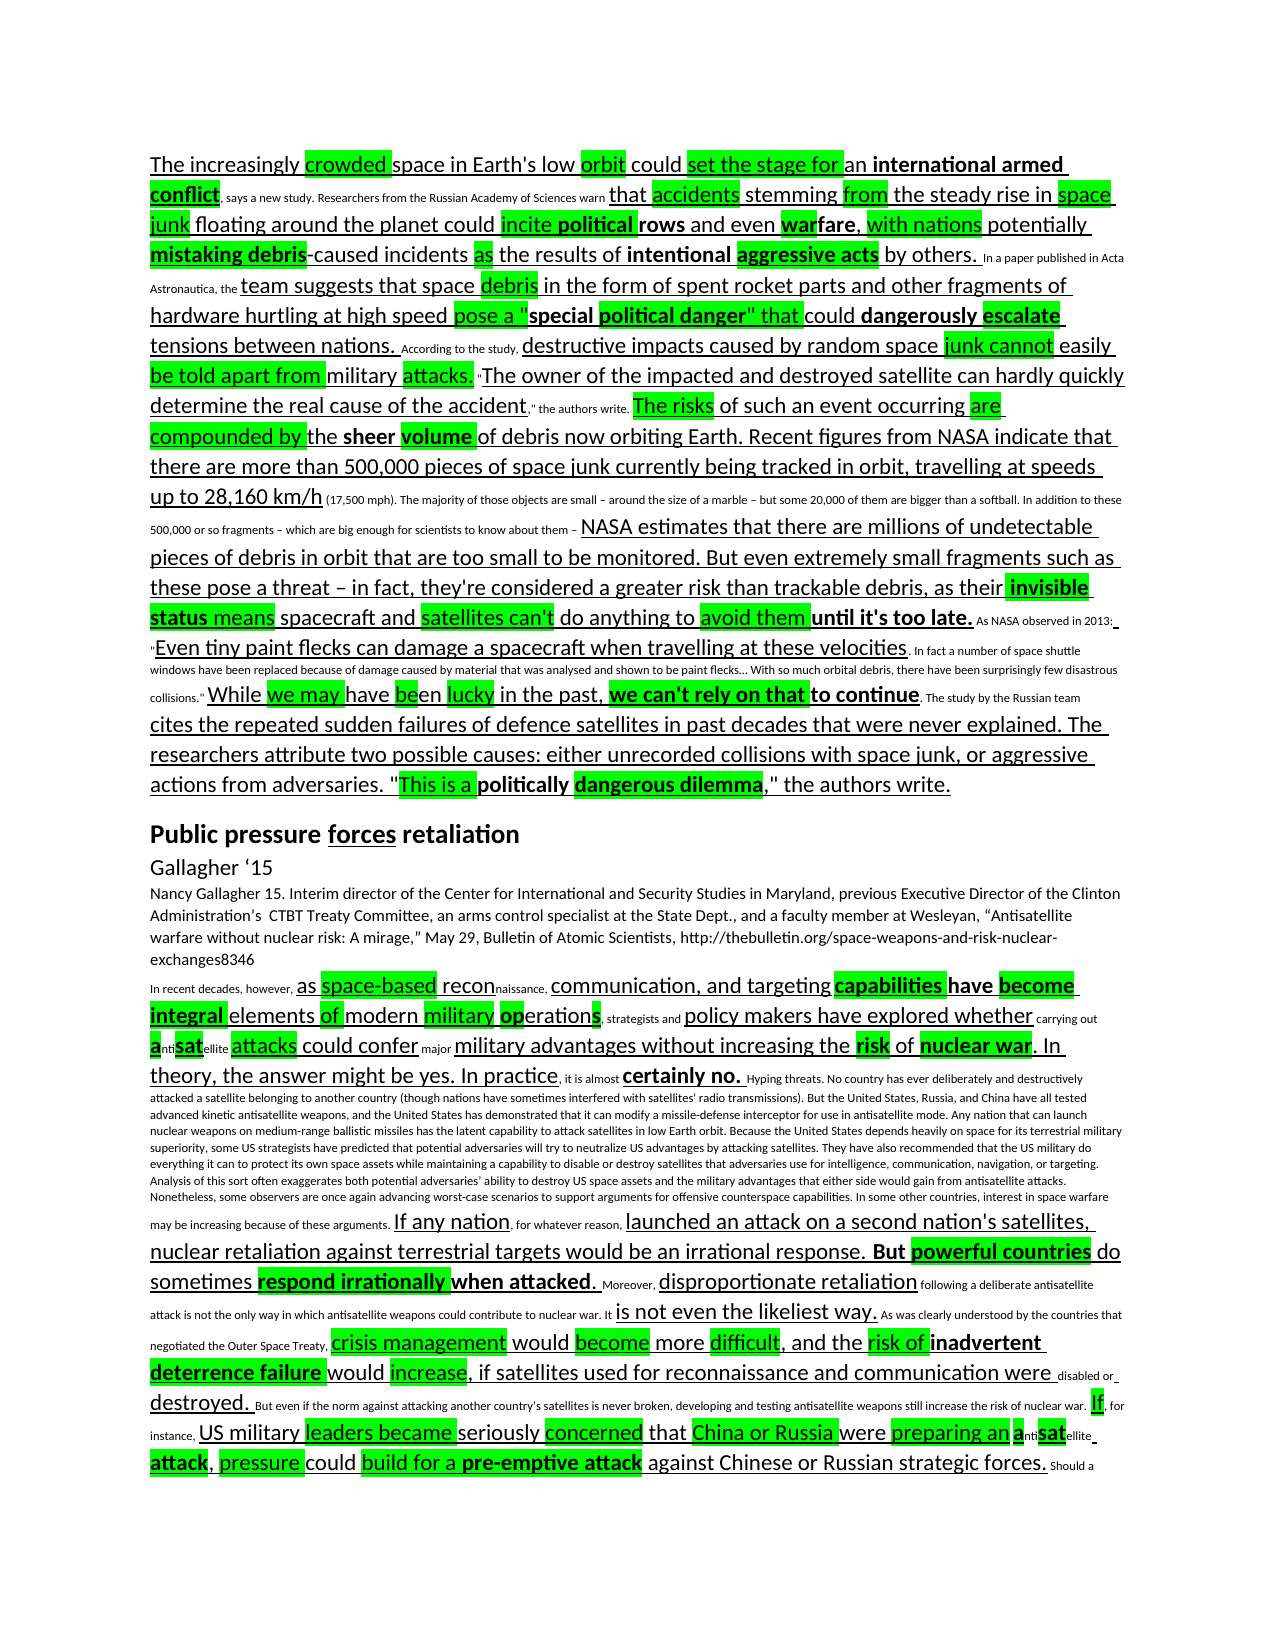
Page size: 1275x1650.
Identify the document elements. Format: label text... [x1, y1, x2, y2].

text The increasingly crowded space in Earth's low orbit could set the stage for an international armed conflict, says a new study. Researchers from the Russian Academy of Sciences warn that accidents stemming from the steady rise in space junk floating around the planet could incite political rows and even warfare, with nations potentially mistaking debris-caused incidents as the results of intentional aggressive acts by others. In a paper published in Acta Astronautica, the team suggests that space debris in the form of spent rocket parts and other fragments of hardware hurtling at high speed pose a "special political danger" that could dangerously escalate tensions between nations. According to the study, destructive impacts caused by random space junk cannot easily be told apart from military attacks. "The owner of the impacted and destroyed satellite can hardly quickly determine the real cause of the accident," the authors write. The risks of such an event occurring are compounded by the sheer volume of debris now orbiting Earth. Recent figures from NASA indicate that there are more than 500,000 pieces of space junk currently being tracked in orbit, travelling at speeds up to 28,160 km/h (17,500 mph). The majority of those objects are small – around the size of a marble – but some 20,000 of them are bigger than a softball. In addition to these 500,000 or so fragments – which are big enough for scientists to know about them – NASA estimates that there are millions of undetectable pieces of debris in orbit that are too small to be monitored. But even extremely small fragments such as these pose a threat – in fact, they're considered a greater risk than trackable debris, as their invisible status means spacecraft and satellites can't do anything to avoid them until it's too late. As NASA observed in 2013: "Even tiny paint flecks can damage a spacecraft when travelling at these velocities. In fact a number of space shuttle windows have been replaced because of damage caused by material that was analysed and shown to be paint flecks… With so much orbital debris, there have been surprisingly few disastrous collisions." While we may have been lucky in the past, we can't rely on that to continue. The study by the Russian team cites the repeated sudden failures of defence satellites in past decades that were never explained. The researchers attribute two possible causes: either unrecorded collisions with space junk, or aggressive actions from adversaries. "This is a politically dangerous dilemma," the authors write. [150, 150, 1125, 799]
text Nancy Gallagher 15. Interim director of the Center for International and Security Studies in Maryland, previous Executive Director of the Clinton Administration’s CTBT Treaty Committee, an arms control specialist at the State Dept., and a faculty member at Wesleyan, “Antisatellite warfare without nuclear risk: A mirage,” May 29, Bulletin of Atomic Scientists, http://thebulletin.org/space-weapons-and-risk-nuclear-exchanges8346 [150, 883, 1125, 969]
text Gallagher ‘15 [150, 853, 1125, 881]
subtitle Public pressure forces retaliation [150, 817, 1125, 851]
